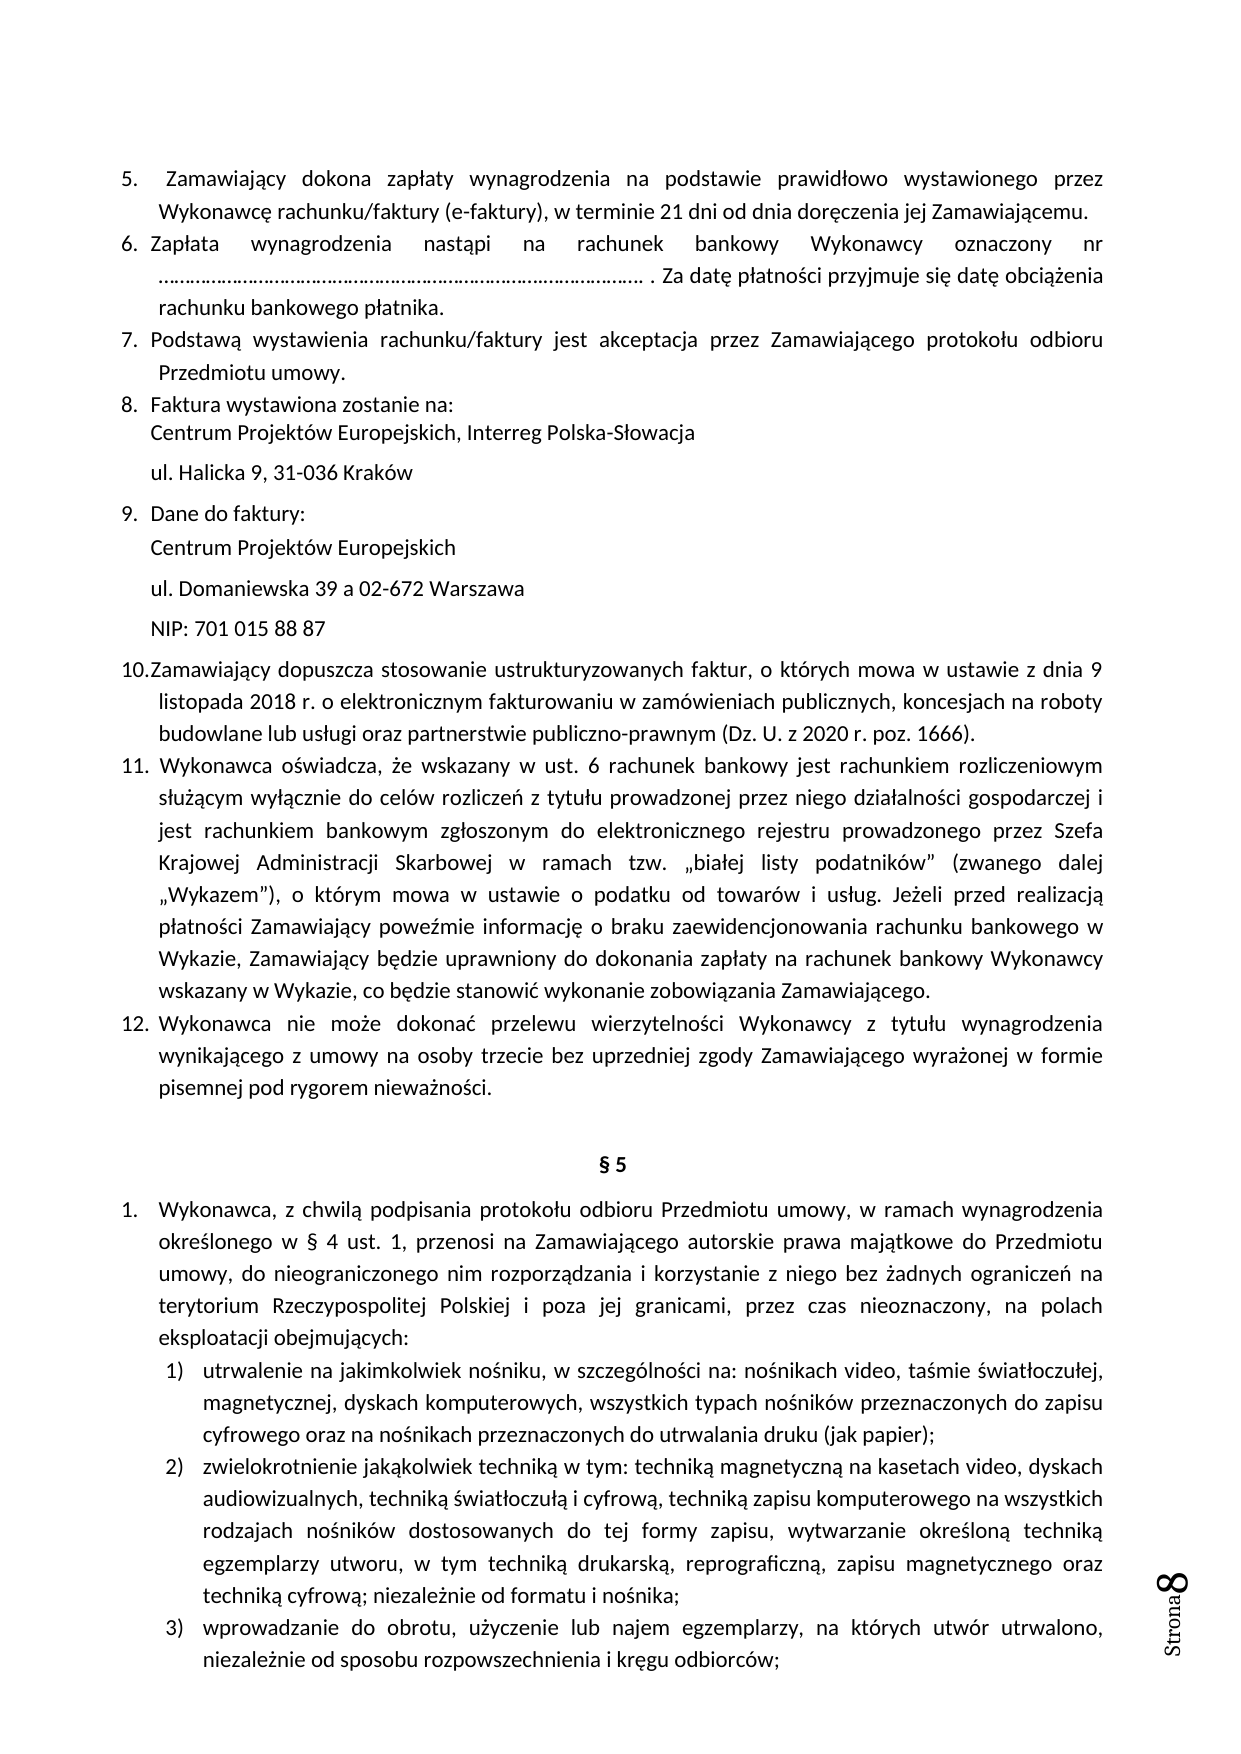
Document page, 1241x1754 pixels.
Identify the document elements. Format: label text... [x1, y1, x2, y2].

list Wykonawca, z chwilą podpisania protokołu odbioru Przedmiotu umowy, w ramach wynagrodzenia określonego w § 4 ust. 1, przenosi na Zamawiającego autorskie prawa majątkowe do Przedmiotu umowy, do nieograniczonego nim rozporządzania i korzystanie z niego bez żadnych ograniczeń na terytorium Rzeczypospolitej Polskiej i poza jej granicami, przez czas nieoznaczony, na polach eksploatacji obejmujących: [121, 1195, 1105, 1352]
list utrwalenie na jakimkolwiek nośniku, w szczególności na: nośnikach video, taśmie światłoczułej, magnetycznej, dyskach komputerowych, wszystkich typach nośników przeznaczonych do zapisu cyfrowego oraz na nośnikach przeznaczonych do utrwalania druku (jak papier); [165, 1356, 1105, 1448]
list NIP: 701 015 88 87 [150, 614, 1105, 642]
list Wykonawca oświadcza, że wskazany w ust. 6 rachunek bankowy jest rachunkiem rozliczeniowym służącym wyłącznie do celów rozliczeń z tytułu prowadzonej przez niego działalności gospodarczej i jest rachunkiem bankowym zgłoszonym do elektronicznego rejestru prowadzonego przez Szefa Krajowej Administracji Skarbowej w ramach tzw. „białej listy podatników” (zwanego dalej „Wykazem”), o którym mowa w ustawie o podatku od towarów i usług. Jeżeli przed realizacją płatności Zamawiający poweźmie informację o braku zaewidencjonowania rachunku bankowego w Wykazie, Zamawiający będzie uprawniony do dokonania zapłaty na rachunek bankowy Wykonawcy wskazany w Wykazie, co będzie stanowić wykonanie zobowiązania Zamawiającego. [121, 751, 1105, 1005]
list Wykonawca nie może dokonać przelewu wierzytelności Wykonawcy z tytułu wynagrodzenia wynikającego z umowy na osoby trzecie bez uprzedniej zgody Zamawiającego wyrażonej w formie pisemnej pod rygorem nieważności. [121, 1009, 1105, 1101]
list Podstawą wystawienia rachunku/faktury jest akceptacja przez Zamawiającego protokołu odbioru Przedmiotu umowy. [121, 326, 1105, 386]
list Dane do faktury: [121, 499, 1105, 527]
list Faktura wystawiona zostanie na: [121, 390, 1105, 418]
list wprowadzanie do obrotu, użyczenie lub najem egzemplarzy, na których utwór utrwalono, niezależnie od sposobu rozpowszechnienia i kręgu odbiorców; [165, 1613, 1105, 1673]
list Zapłata wynagrodzenia nastąpi na rachunek bankowy Wykonawcy oznaczony nr ……………………………………………………………….………………. . Za datę płatności przyjmuje się datę obciążenia rachunku bankowego płatnika. [121, 229, 1105, 321]
list Zamawiający dopuszcza stosowanie ustrukturyzowanych faktur, o których mowa w ustawie z dnia 9 listopada 2018 r. o elektronicznym fakturowaniu w zamówieniach publicznych, koncesjach na roboty budowlane lub usługi oraz partnerstwie publiczno-prawnym (Dz. U. z 2020 r. poz. 1666). [121, 655, 1105, 747]
list Centrum Projektów Europejskich, Interreg Polska-Słowacja [150, 418, 1105, 446]
list ul. Domaniewska 39 a 02-672 Warszawa [150, 574, 1105, 602]
list Zamawiający dokona zapłaty wynagrodzenia na podstawie prawidłowo wystawionego przez Wykonawcę rachunku/faktury (e-faktury), w terminie 21 dni od dnia doręczenia jej Zamawiającemu. [121, 164, 1105, 225]
list ul. Halicka 9, 31-036 Kraków [150, 458, 1105, 486]
list Centrum Projektów Europejskich [150, 533, 1105, 561]
list zwielokrotnienie jakąkolwiek techniką w tym: techniką magnetyczną na kasetach video, dyskach audiowizualnych, techniką światłoczułą i cyfrową, techniką zapisu komputerowego na wszystkich rodzajach nośników dostosowanych do tej formy zapisu, wytwarzanie określoną techniką egzemplarzy utworu, w tym techniką drukarską, reprograficzną, zapisu magnetycznego oraz techniką cyfrową; niezależnie od formatu i nośnika; [165, 1452, 1105, 1609]
text § 5 [121, 1150, 1105, 1178]
